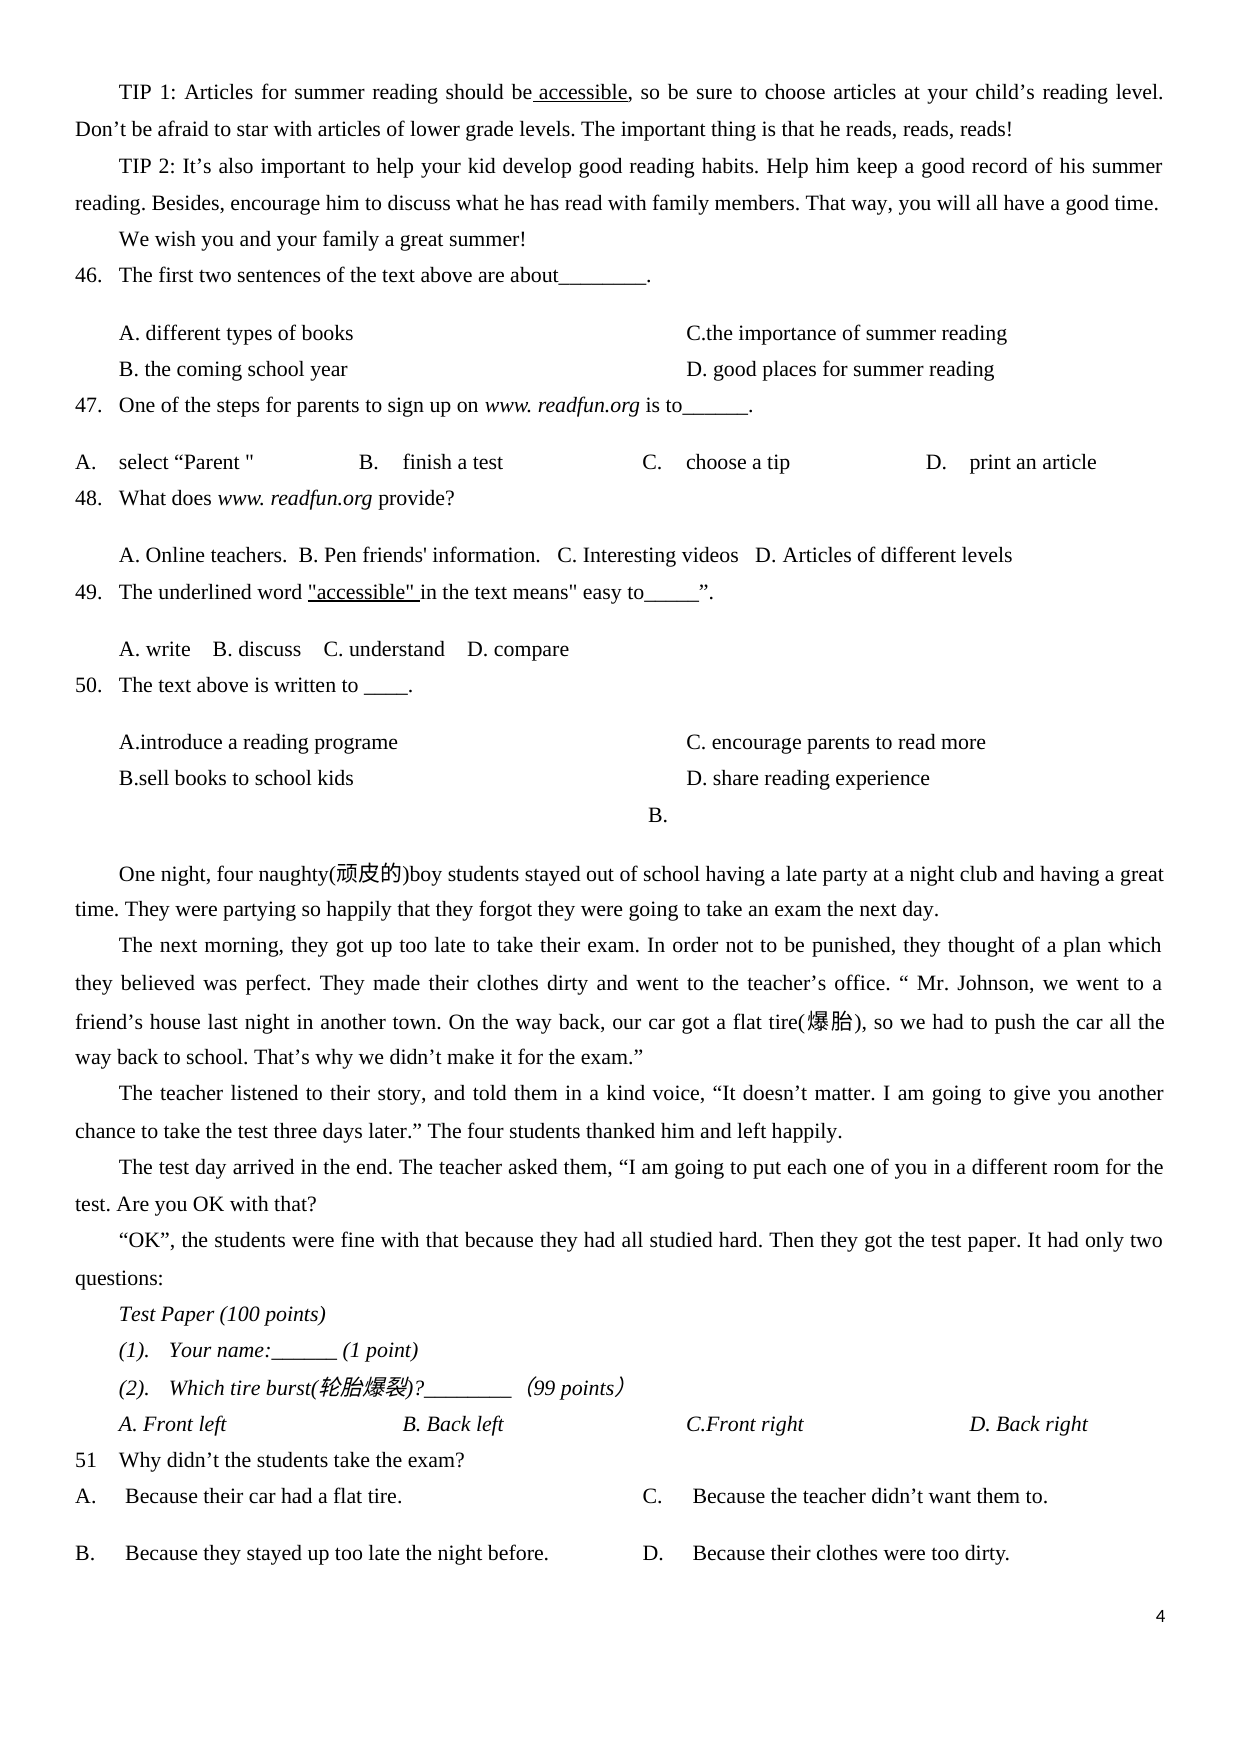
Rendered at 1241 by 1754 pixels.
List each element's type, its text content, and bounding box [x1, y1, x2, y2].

list Because the teacher didn’t want them to. [642, 1479, 1165, 1512]
list Your name:______ (1 point) [119, 1334, 1165, 1366]
text B. the coming school year [75, 352, 598, 385]
text Test Paper (100 points) [75, 1297, 1165, 1330]
text D. Back right [926, 1407, 1165, 1439]
text A. write B. discuss C. understand D. compare [75, 632, 1165, 665]
text C.the importance of summer reading [642, 316, 1165, 348]
list choose a tip [642, 446, 881, 478]
list What does www. readfun.org provide? [75, 482, 1165, 514]
list print an article [926, 446, 1165, 478]
text The test day arrived in the end. The teacher asked them, “I am going to put each one of you in a different room for the test. Are you OK with that? [75, 1150, 1165, 1220]
text TIP 2: It’s also important to help your kid develop good reading habits. Help him keep a good record of his summer reading. Besides, encourage him to discuss what he has read with family members. That way, you will all have a good time. [75, 149, 1165, 219]
list One of the steps for parents to sign up on www. readfun.org is to______. [75, 388, 1165, 421]
list The first two sentences of the text above are about________. [75, 259, 1165, 291]
text D. good places for summer reading [642, 352, 1165, 385]
text The next morning, they got up too late to take their exam. In order not to be punished, they thought of a plan which they believed was perfect. They made their clothes dirty and went to the teacher’s office. “ Mr. Johnson, we went to a friend’s house last night in another town. On the way back, our car got a flat tire(爆胎), so we had to push the car all the way back to school. That’s why we didn’t make it for the exam.” [75, 929, 1165, 1073]
list finish a test [358, 446, 598, 478]
text A. Online teachers. B. Pen friends' information. C. Interesting videos D. Articles of different levels [75, 539, 1165, 571]
text TIP 1: Articles for summer reading should be accessible, so be sure to choose articles at your child’s reading level. Don’t be afraid to star with articles of lower grade levels. The important thing is that he reads, reads, reads! [75, 76, 1165, 145]
text A.introduce a reading programe [75, 726, 598, 758]
text B.sell books to school kids [75, 762, 598, 794]
list Because their car had a flat tire. [75, 1479, 598, 1512]
list Which tire burst(轮胎爆裂)?________（99 points） [119, 1370, 1165, 1402]
text “OK”, the students were fine with that because they had all studied hard. Then they got the test paper. It had only two questions: [75, 1224, 1165, 1294]
text The teacher listened to their story, and told them in a kind voice, “It doesn’t matter. I am going to give you another chance to take the test three days later.” The four students thanked him and left happily. [75, 1077, 1165, 1147]
list The underlined word "accessible" in the text means" easy to_____”. [75, 575, 1165, 608]
text A. different types of books [75, 316, 598, 348]
text C.Front right [642, 1407, 881, 1439]
text One night, four naughty(顽皮的)boy students stayed out of school having a late party at a night club and having a great time. They were partying so happily that they forgot they were going to take an exam the next day. [75, 855, 1165, 925]
text B. Back left [358, 1407, 598, 1439]
text We wish you and your family a great summer! [75, 223, 1165, 255]
text D. share reading experience [642, 762, 1165, 794]
list The text above is written to ____. [75, 668, 1165, 701]
list Because they stayed up too late the night before. [75, 1537, 598, 1569]
text C. encourage parents to read more [642, 726, 1165, 758]
list Because their clothes were too dirty. [642, 1537, 1165, 1569]
list select “Parent " [75, 446, 314, 478]
text A. Front left [75, 1407, 314, 1439]
list Why didn’t the students take the exam? [75, 1443, 1165, 1476]
